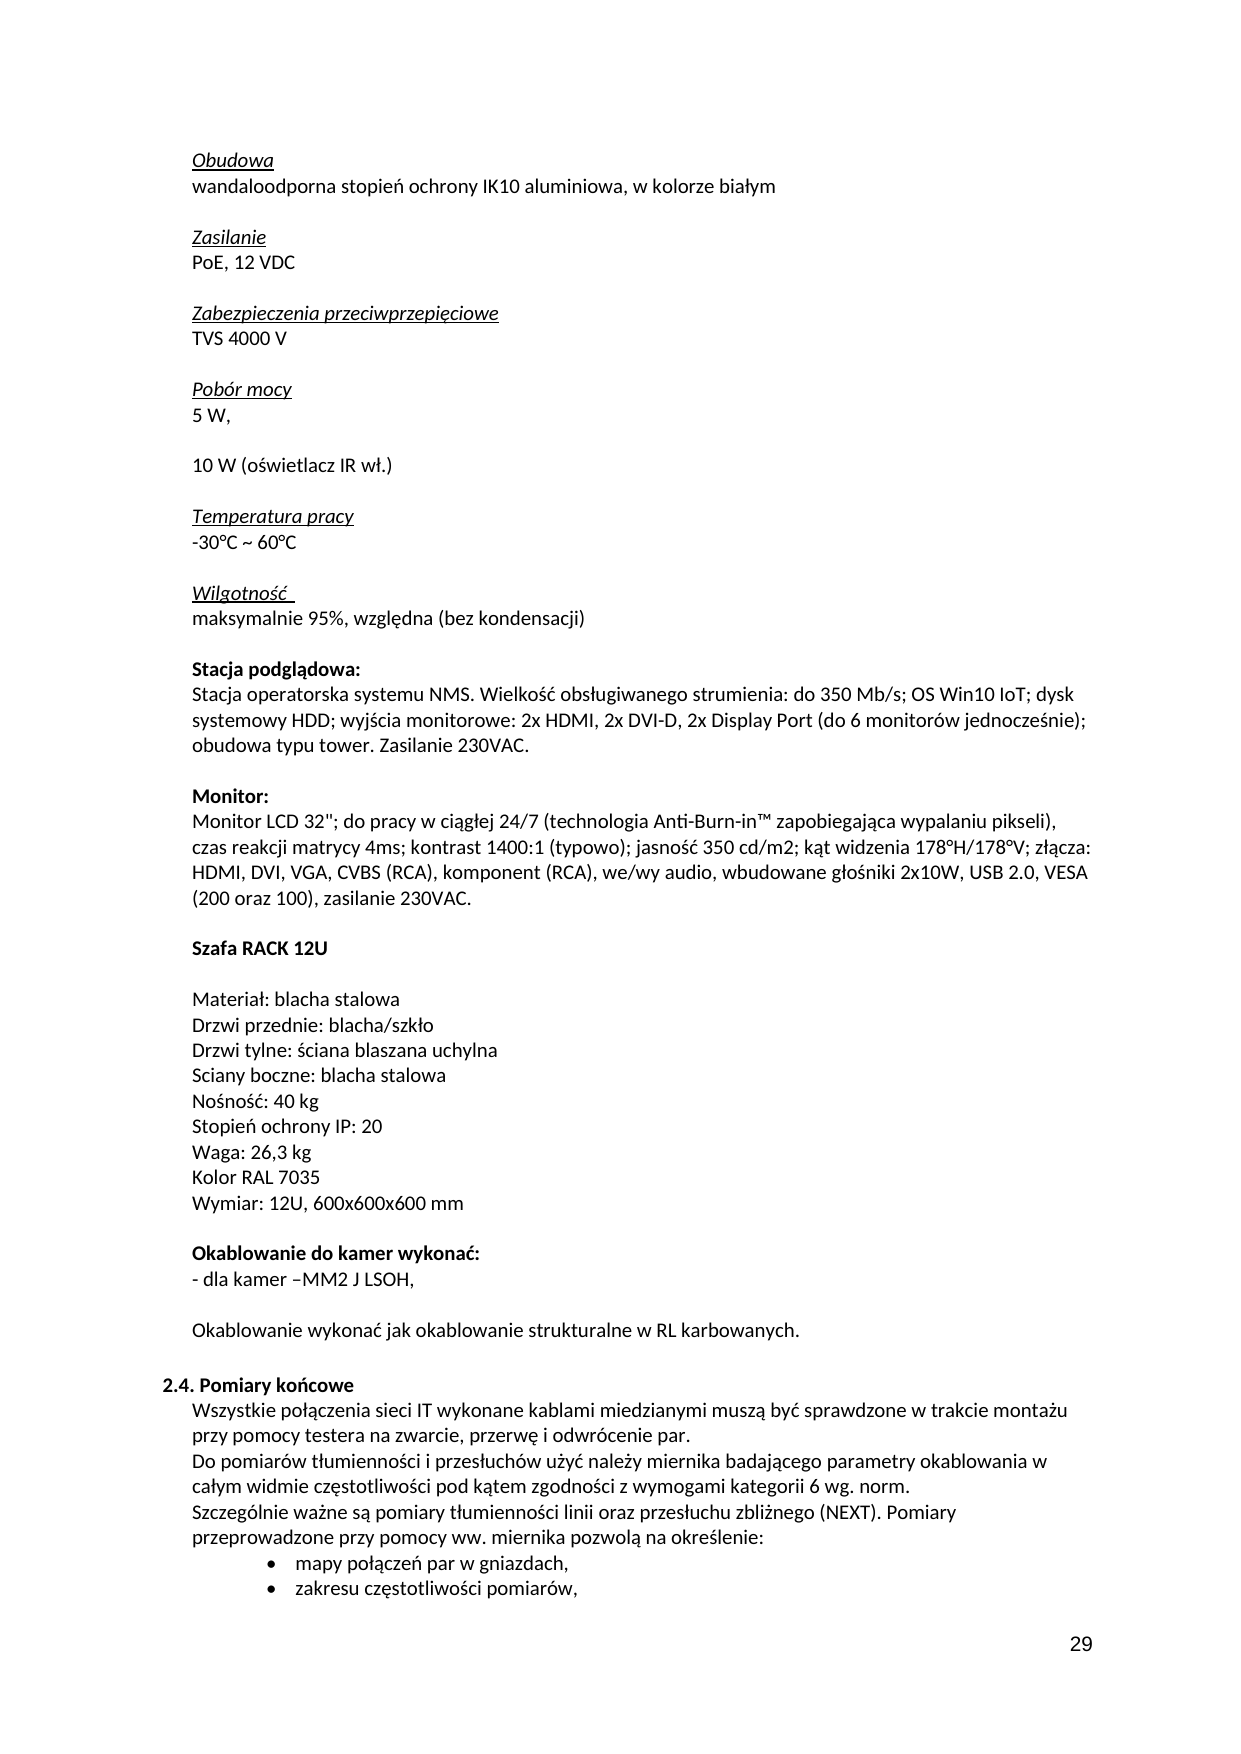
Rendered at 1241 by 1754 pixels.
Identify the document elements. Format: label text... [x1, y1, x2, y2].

text Drzwi przednie: blacha/szkło [192, 1012, 1093, 1037]
text Do pomiarów tłumienności i przesłuchów użyć należy miernika badającego parametry okablowania w całym widmie częstotliwości pod kątem zgodności z wymogami kategorii 6 wg. norm. [192, 1448, 1093, 1499]
text Stopień ochrony IP: 20 [192, 1113, 1093, 1139]
text wandaloodporna stopień ochrony IK10 aluminiowa, w kolorze białym [192, 173, 1093, 198]
text - dla kamer –MM2 J LSOH, [192, 1266, 1093, 1291]
text Szczególnie ważne są pomiary tłumienności linii oraz przesłuchu zbliżnego (NEXT). Pomiary przeprowadzone przy pomocy ww. miernika pozwolą na określenie: [192, 1499, 1093, 1550]
text Zabezpieczenia przeciwprzepięciowe [192, 300, 1093, 326]
text Pobór mocy [192, 376, 1093, 402]
text Okablowanie wykonać jak okablowanie strukturalne w RL karbowanych. [192, 1317, 1093, 1342]
text • zakresu częstotliwości pomiarów, [266, 1575, 1093, 1601]
text • mapy połączeń par w gniazdach, [266, 1550, 1093, 1575]
text Materiał: blacha stalowa [192, 986, 1093, 1012]
text maksymalnie 95%, względna (bez kondensacji) [192, 605, 1093, 631]
text Drzwi tylne: ściana blaszana uchylna [192, 1037, 1093, 1063]
text TVS 4000 V [192, 326, 1093, 351]
text Sciany boczne: blacha stalowa [192, 1063, 1093, 1088]
text Waga: 26,3 kg [192, 1139, 1093, 1164]
text Nośność: 40 kg [192, 1088, 1093, 1113]
text Okablowanie do kamer wykonać: [192, 1241, 1093, 1266]
text Wszystkie połączenia sieci IT wykonane kablami miedzianymi muszą być sprawdzone w trakcie montażu przy pomocy testera na zwarcie, przerwę i odwrócenie par. [192, 1397, 1093, 1448]
text Stacja operatorska systemu NMS. Wielkość obsługiwanego strumienia: do 350 Mb/s; OS Win10 IoT; dysk systemowy HDD; wyjścia monitorowe: 2x HDMI, 2x DVI-D, 2x Display Port (do 6 monitorów jednocześnie); obudowa typu tower. Zasilanie 230VAC. [192, 681, 1093, 758]
text Kolor RAL 7035 [192, 1164, 1093, 1190]
text Stacja podglądowa: [192, 656, 1093, 681]
text Zasilanie [192, 224, 1093, 249]
text Wilgotność [192, 580, 1093, 605]
text 10 W (oświetlacz IR wł.) [192, 453, 1093, 478]
subtitle 2.4. Pomiary końcowe [162, 1372, 1093, 1397]
text PoE, 12 VDC [192, 249, 1093, 275]
text Wymiar: 12U, 600x600x600 mm [192, 1190, 1093, 1215]
text Obudowa [192, 148, 1093, 173]
text Monitor LCD 32"; do pracy w ciągłej 24/7 (technologia Anti-Burn-in™ zapobiegająca wypalaniu pikseli), czas reakcji matrycy 4ms; kontrast 1400:1 (typowo); jasność 350 cd/m2; kąt widzenia 178°H/178°V; złącza: HDMI, DVI, VGA, CVBS (RCA), komponent (RCA), we/wy audio, wbudowane głośniki 2x10W, USB 2.0, VESA (200 oraz 100), zasilanie 230VAC. [192, 808, 1093, 910]
text 5 W, [192, 402, 1093, 427]
text Monitor: [192, 783, 1093, 808]
text Temperatura pracy [192, 503, 1093, 529]
text -30°C ~ 60°C [192, 529, 1093, 554]
text Szafa RACK 12U [192, 936, 1093, 961]
